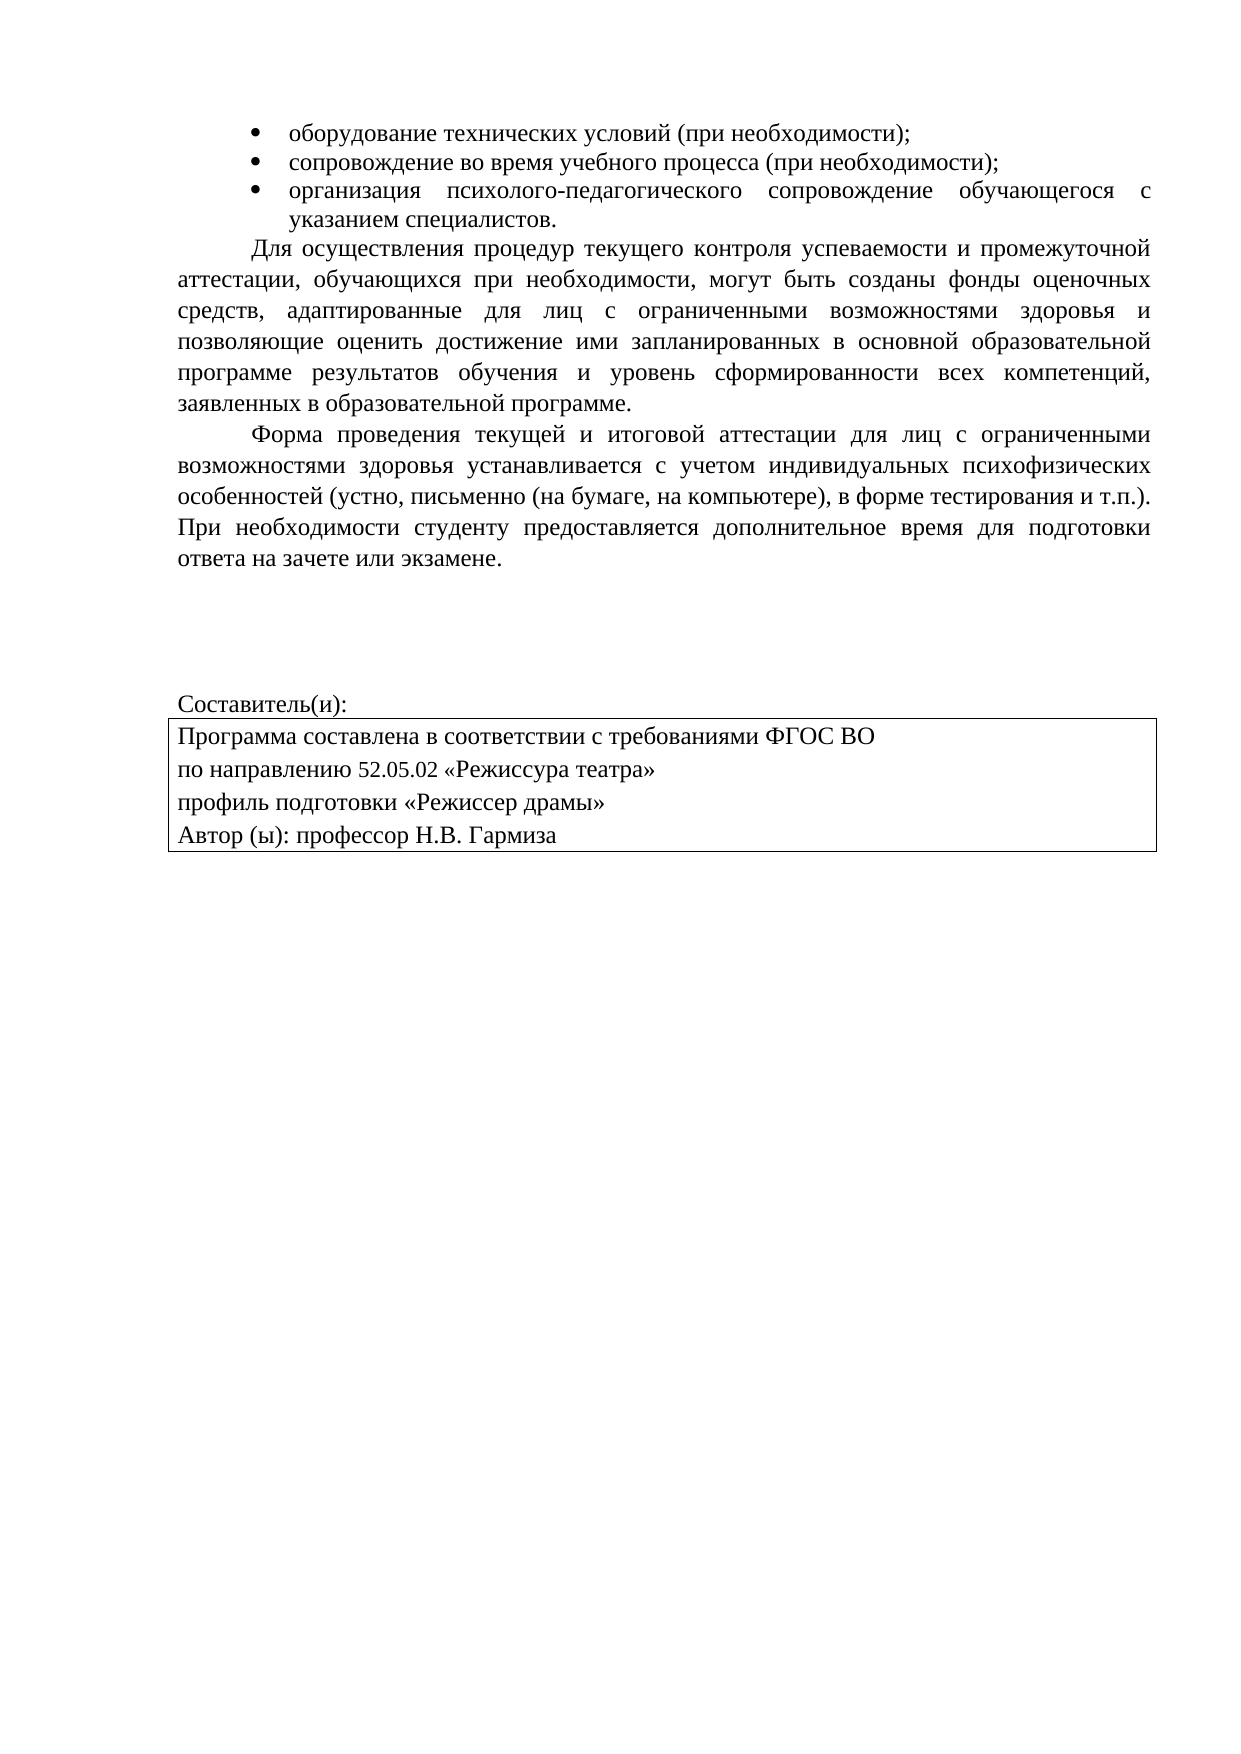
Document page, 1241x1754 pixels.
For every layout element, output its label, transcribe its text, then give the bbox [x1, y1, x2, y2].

list сопровождение во время учебного процесса (при необходимости); [251, 147, 1152, 176]
text Для осуществления процедур текущего контроля успеваемости и промежуточной аттестации, обучающихся при необходимости, могут быть созданы фонды оценочных средств, адаптированные для лиц с ограниченными возможностями здоровья и позволяющие оценить достижение ими запланированных в основной образовательной программе результатов обучения и уровень сформированности всех компетенций, заявленных в образовательной программе. [177, 233, 1152, 417]
text Программа составлена в соответствии с требованиями ФГОС ВО [169, 719, 1156, 750]
list организация психолого-педагогического сопровождение обучающегося с указанием специалистов. [251, 176, 1152, 233]
text Составитель(и): [177, 689, 1152, 718]
text Автор (ы): профессор Н.В. Гармиза [169, 817, 1156, 851]
text по направлению 52.05.02 «Режиссура театра» [169, 751, 1156, 783]
text Форма проведения текущей и итоговой аттестации для лиц с ограниченными возможностями здоровья устанавливается с учетом индивидуальных психофизических особенностей (устно, письменно (на бумаге, на компьютере), в форме тестирования и т.п.). При необходимости студенту предоставляется дополнительное время для подготовки ответа на зачете или экзамене. [177, 419, 1152, 572]
list оборудование технических условий (при необходимости); [251, 118, 1152, 147]
text профиль подготовки «Режиссер драмы» [169, 784, 1156, 816]
